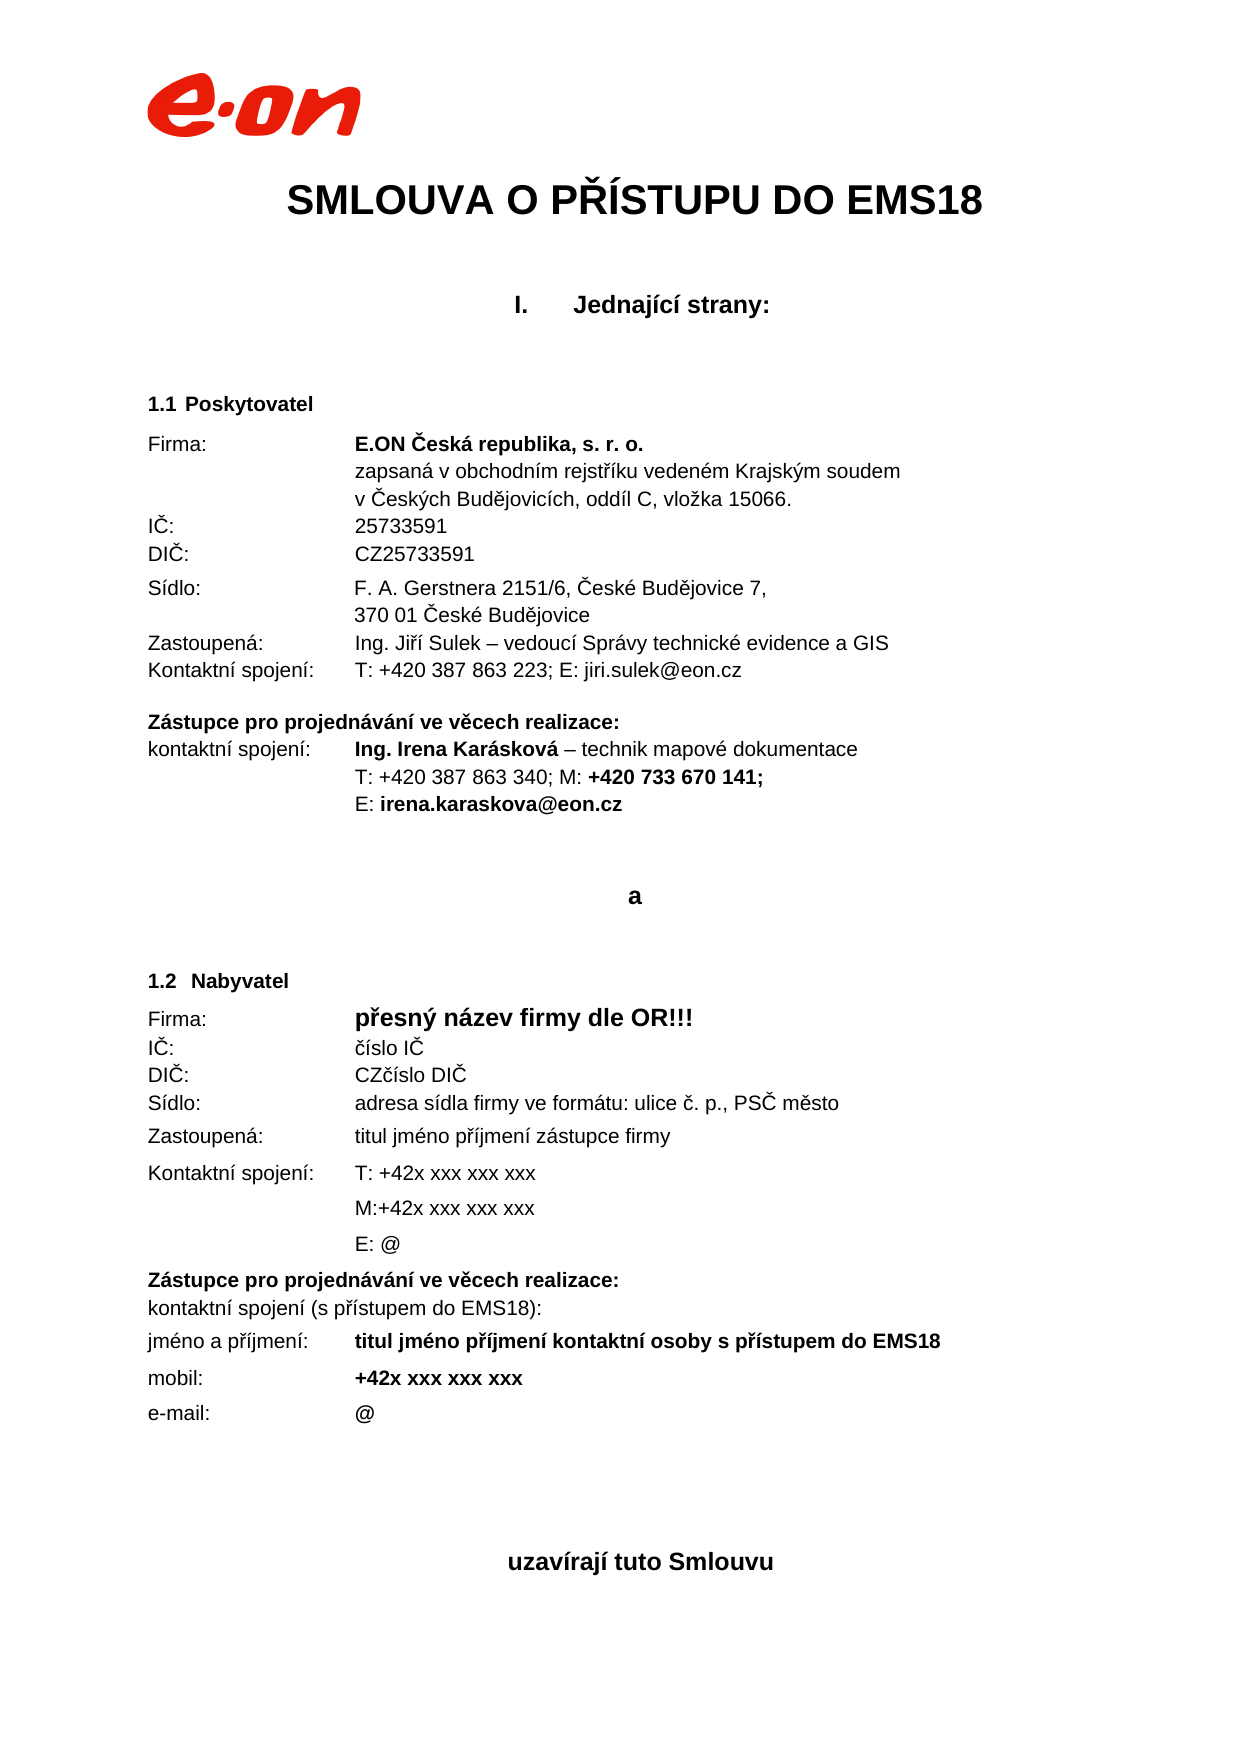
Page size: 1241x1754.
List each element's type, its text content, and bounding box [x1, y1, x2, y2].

subtitle Sídlo: F. A. Gerstnera 2151/6, České Budějovice 7, 370 01 České Budějovice [148, 576, 1122, 627]
text uzavírají tuto Smlouvu [148, 1547, 1134, 1576]
text kontaktní spojení: Ing. Irena Karásková – technik mapové dokumentace [148, 737, 1122, 761]
text SMLOUVA O PŘÍSTUPU DO EMS18 [148, 175, 1122, 223]
text IČ: číslo IČ [148, 1036, 1134, 1059]
subtitle Jednající strany: [162, 290, 1122, 319]
text Zastoupená: titul jméno příjmení zástupce firmy [148, 1124, 1134, 1148]
text Zastoupená: Ing. Jiří Sulek – vedoucí Správy technické evidence a GIS [148, 631, 1134, 654]
subtitle Zástupce pro projednávání ve věcech realizace: [148, 709, 1122, 733]
text e-mail: @ [148, 1401, 1134, 1425]
text zapsaná v obchodním rejstříku vedeném Krajským soudem v Českých Budějovicích, oddíl C, vložka 15066. [148, 459, 1122, 511]
text Firma: přesný název firmy dle OR!!! [148, 1003, 1134, 1031]
text IČ: 25733591 [148, 514, 1122, 538]
text Kontaktní spojení: T: +42x xxx xxx xxx M:+42x xxx xxx xxx [148, 1160, 1134, 1220]
text E: @ [148, 1232, 1134, 1256]
text kontaktní spojení (s přístupem do EMS18): [148, 1296, 1134, 1319]
text jméno a příjmení: titul jméno příjmení kontaktní osoby s přístupem do EMS18 [148, 1329, 1134, 1353]
picture [147, 73, 361, 137]
text DIČ: CZ25733591 [148, 542, 1122, 566]
text Kontaktní spojení: T: +420 387 863 223; E: jiri.sulek@eon.cz [148, 658, 1134, 682]
text T: +420 387 863 340; M: +420 733 670 141; E: irena.karaskova@eon.cz [354, 764, 1134, 816]
text Firma: E.ON Česká republika, s. r. o. [148, 432, 1122, 456]
list Nabyvatel [148, 969, 1122, 993]
list Poskytovatel [148, 392, 1122, 416]
text Sídlo: adresa sídla firmy ve formátu: ulice č. p., PSČ město [148, 1091, 1122, 1114]
subtitle Zástupce pro projednávání ve věcech realizace: [148, 1268, 1122, 1292]
text mobil: +42x xxx xxx xxx [148, 1365, 1134, 1389]
text DIČ: CZčíslo DIČ [148, 1063, 1134, 1087]
text a [148, 881, 1122, 909]
